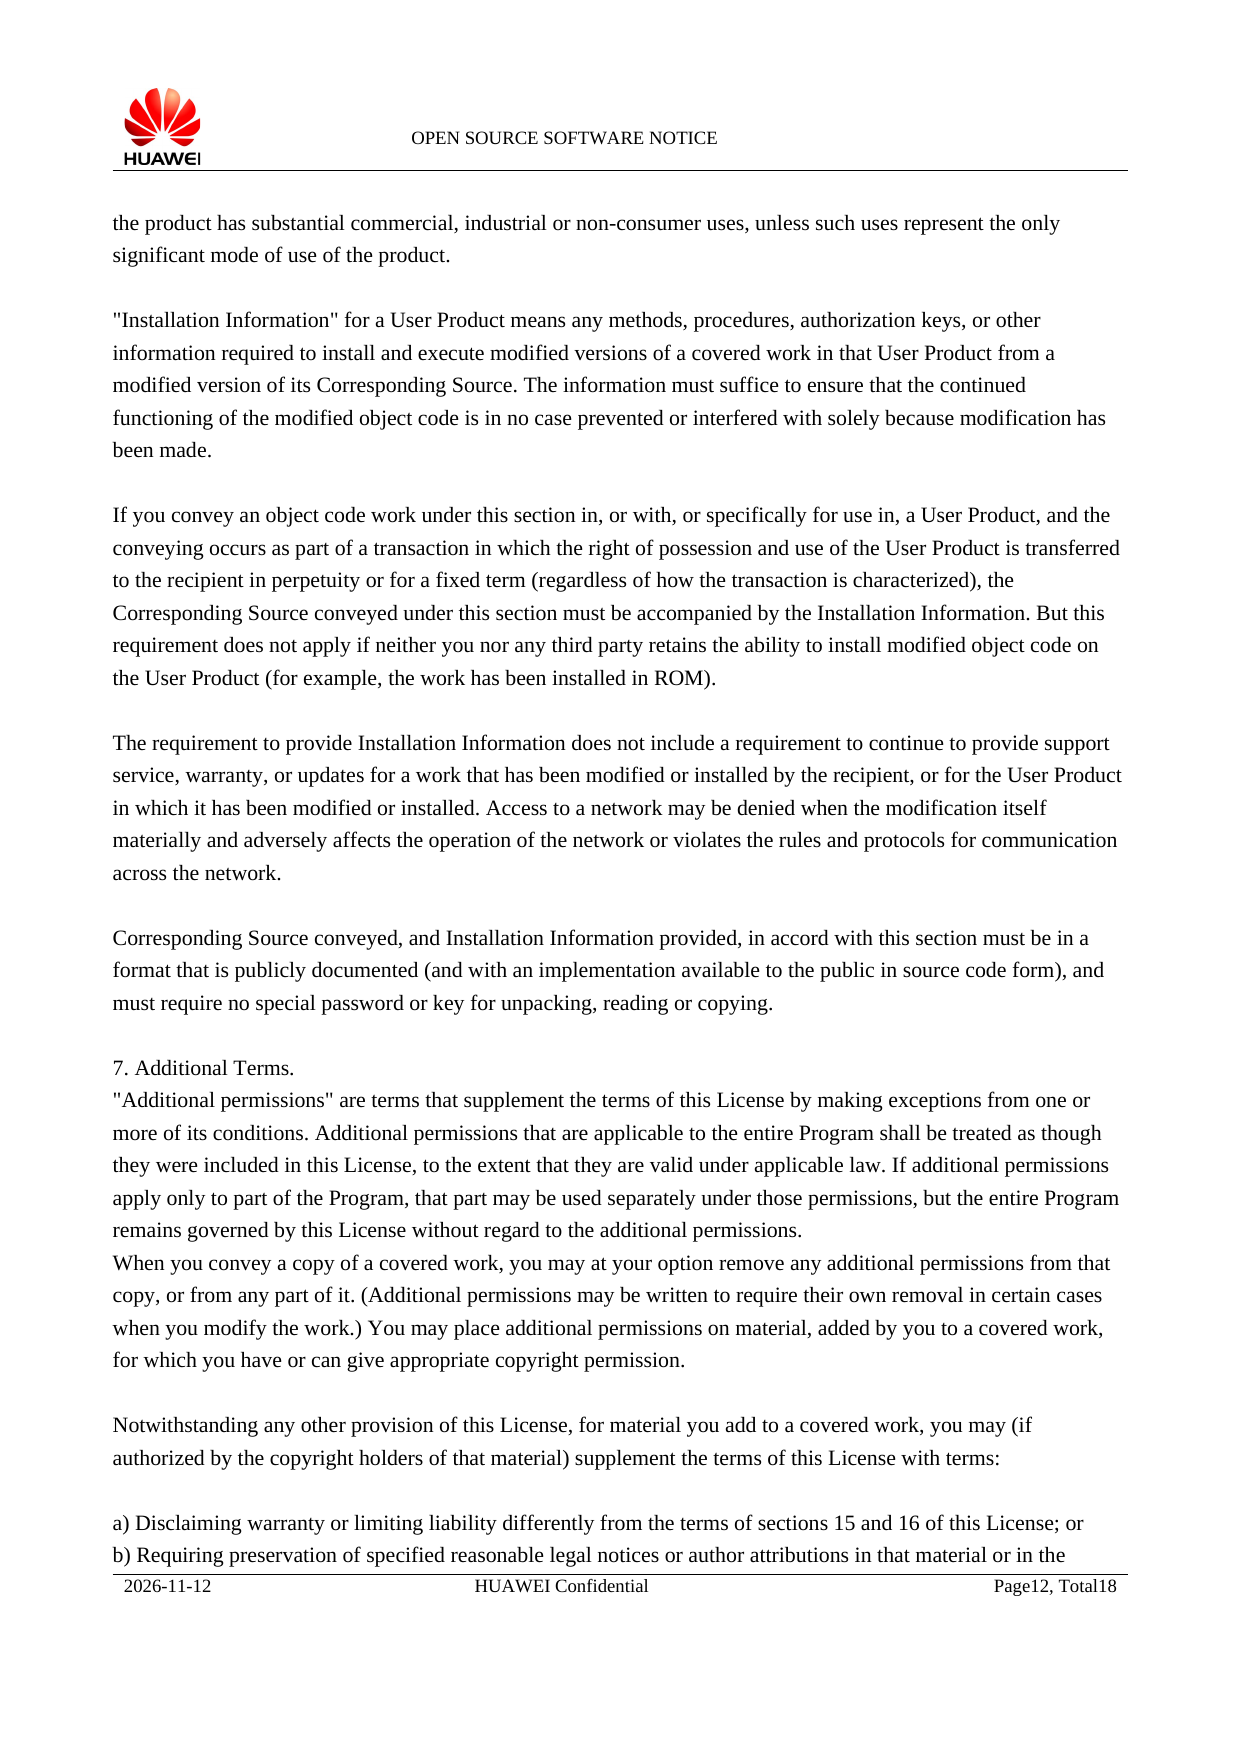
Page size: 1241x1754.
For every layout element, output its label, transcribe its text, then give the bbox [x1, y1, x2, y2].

picture [124, 88, 201, 165]
